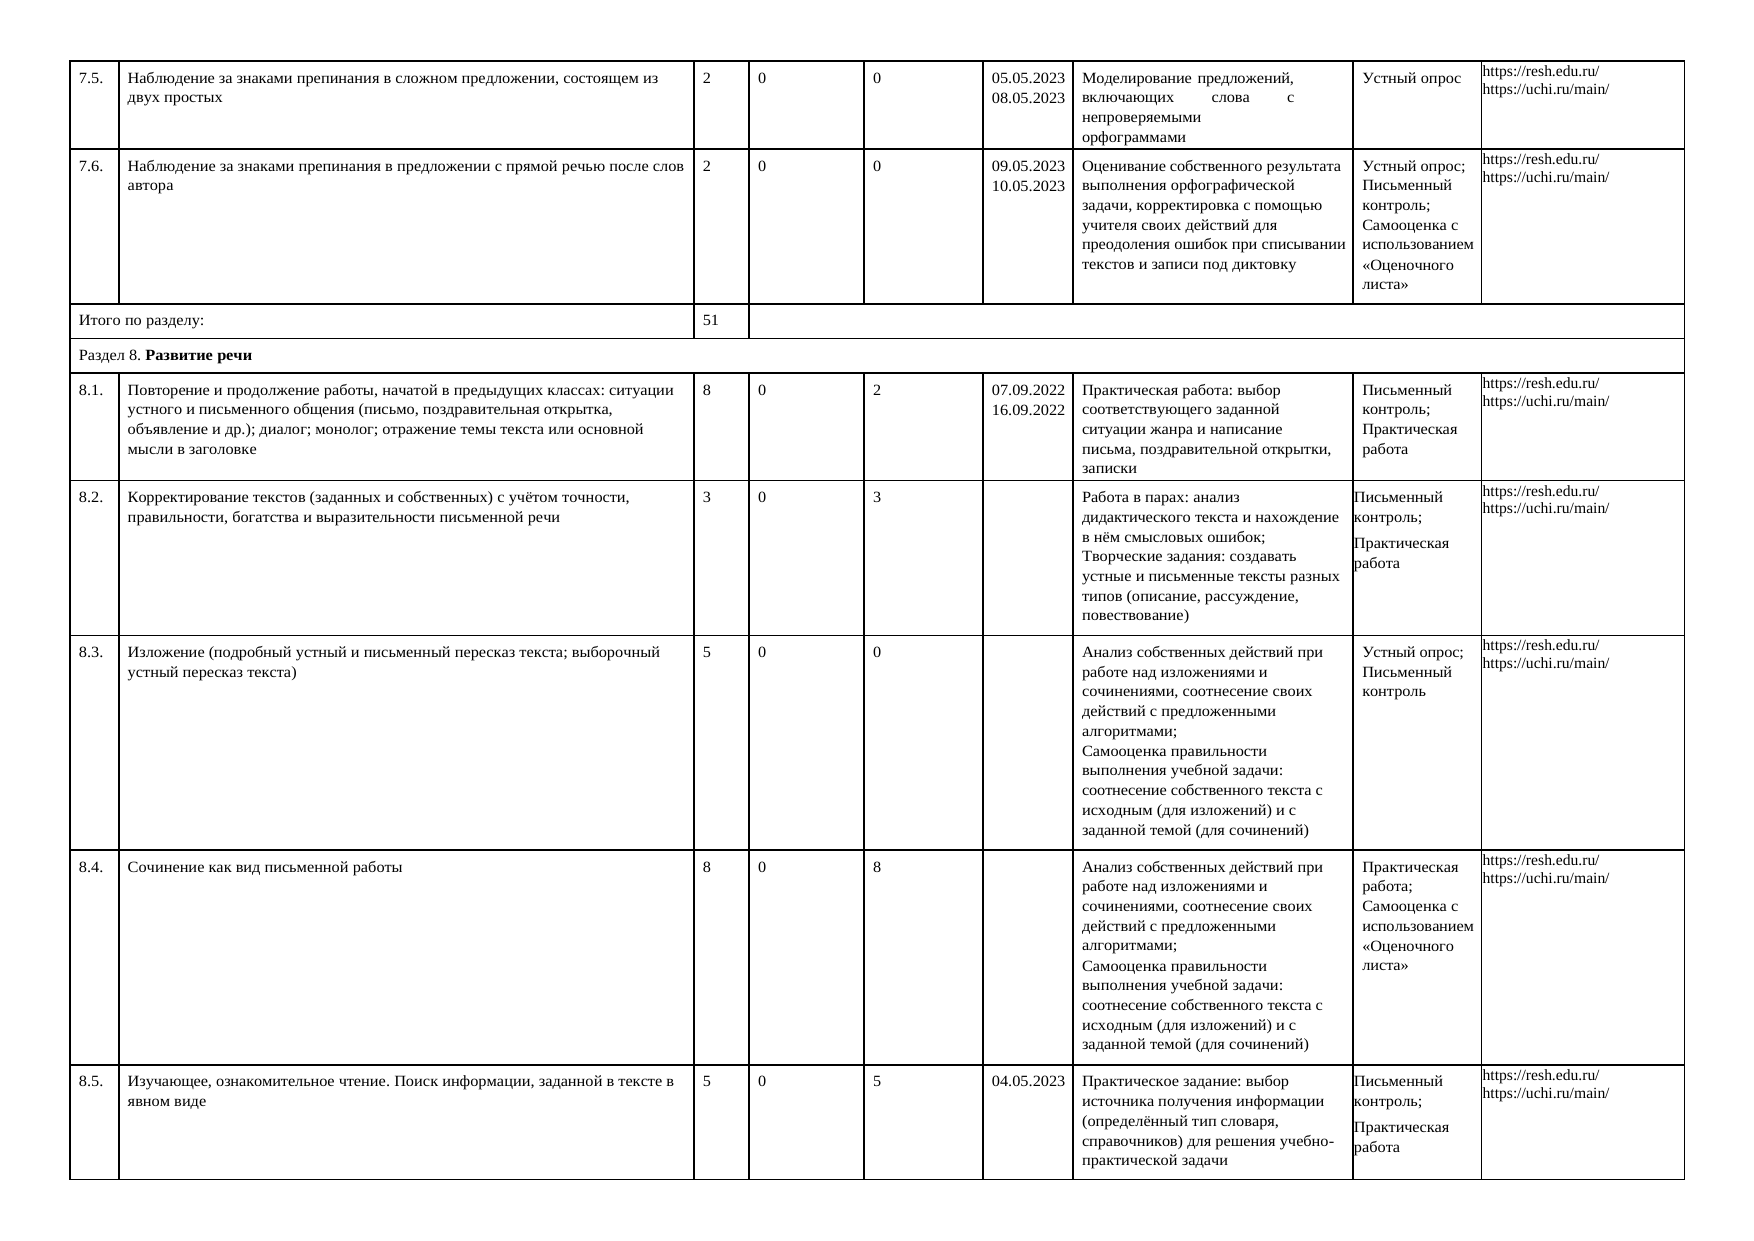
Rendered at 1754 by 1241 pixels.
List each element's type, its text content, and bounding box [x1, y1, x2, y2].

table_cell 5 [695, 1066, 748, 1179]
table_header 7.5. [71, 62, 118, 148]
table_cell Корректирование текстов (заданных и собственных) с учётом точности, правильности, богатства и выразительности письменной речи [120, 481, 693, 634]
table_header Моделирование предложений, включающих слова с непроверяемыми орфограммами [1074, 62, 1352, 148]
table_header 0 [865, 62, 982, 148]
table_cell https://resh.edu.ru/ https://uchi.ru/main/ [1482, 1066, 1684, 1179]
table_header Устный опрос [1354, 62, 1481, 148]
table_cell 04.05.2023 [984, 1066, 1072, 1179]
table_cell 51 [695, 305, 748, 338]
table_cell [984, 481, 1072, 634]
table_cell 8 [695, 374, 748, 480]
table_cell 8 [865, 851, 982, 1064]
table_cell Письменный контроль; Практическая работа [1354, 374, 1481, 480]
table_cell 8 [695, 851, 748, 1064]
table_header 2 [695, 62, 748, 148]
table_cell Работа в парах: анализ дидактического текста и нахождение в нём смысловых ошибок; Творческие задания: создавать устные и письменные тексты разных типов (описание, рассуждение, повествование) [1074, 481, 1352, 634]
table_cell Практическое задание: выбор источника получения информации (определённый тип словаря, справочников) для решения учебно-практической задачи [1074, 1066, 1352, 1179]
table_cell 0 [750, 374, 863, 480]
table_cell 0 [865, 636, 982, 849]
table_cell https://resh.edu.ru/ https://uchi.ru/main/ [1482, 851, 1684, 1064]
table_cell Письменный контроль; Практическая работа [1354, 481, 1481, 634]
table_cell 0 [865, 150, 982, 303]
table_cell Оценивание собственного результата выполнения орфографической задачи, корректировка с помощью учителя своих действий для преодоления ошибок при списывании текстов и записи под диктовку [1074, 150, 1352, 303]
table_cell 0 [750, 481, 863, 634]
table_cell 0 [750, 1066, 863, 1179]
table_cell Изложение (подробный устный и письменный пересказ текста; выборочный устный пересказ текста) [120, 636, 693, 849]
table_cell Наблюдение за знаками препинания в предложении с прямой речью после слов автора [120, 150, 693, 303]
table_cell 0 [750, 636, 863, 849]
table_cell Изучающее, ознакомительное чтение. Поиск информации, заданной в тексте в явном виде [120, 1066, 693, 1179]
table_cell 2 [865, 374, 982, 480]
table_cell Практическая работа; Самооценка с использованием «Оценочного листа» [1354, 851, 1481, 1064]
table_cell [984, 851, 1072, 1064]
table_cell https://resh.edu.ru/ https://uchi.ru/main/ [1482, 150, 1684, 303]
table_cell 5 [865, 1066, 982, 1179]
table_cell Сочинение как вид письменной работы [120, 851, 693, 1064]
table_header 0 [750, 62, 863, 148]
table_cell Итого по разделу: [71, 305, 693, 338]
table_cell 7.6. [71, 150, 118, 303]
table_cell 8.2. [71, 481, 118, 634]
table_cell Анализ собственных действий при работе над изложениями и сочинениями, соотнесение своих действий с предложенными алгоритмами; Самооценка правильности выполнения учебной задачи: соотнесение собственного текста с исходным (для изложений) и с заданной темой (для сочинений) [1074, 636, 1352, 849]
table_cell https://resh.edu.ru/ https://uchi.ru/main/ [1482, 481, 1684, 634]
table_cell 0 [750, 150, 863, 303]
table_cell https://resh.edu.ru/ https://uchi.ru/main/ [1482, 374, 1684, 480]
table_header Наблюдение за знаками препинания в сложном предложении, состоящем из двух простых [120, 62, 693, 148]
table_cell Письменный контроль; Практическая работа [1354, 1066, 1481, 1179]
table_cell Устный опрос; Письменный контроль [1354, 636, 1481, 849]
table_cell 5 [695, 636, 748, 849]
table_cell Повторение и продолжение работы, начатой в предыдущих классах: ситуации устного и письменного общения (письмо, поздравительная открытка, объявление и др.); диалог; монолог; отражение темы текста или основной мысли в заголовке [120, 374, 693, 480]
table_cell 8.4. [71, 851, 118, 1064]
table_cell 2 [695, 150, 748, 303]
table_cell Раздел 8. Развитие речи [71, 339, 1684, 372]
table_cell 3 [695, 481, 748, 634]
table_cell 3 [865, 481, 982, 634]
table_cell [984, 636, 1072, 849]
table_cell 8.3. [71, 636, 118, 849]
table_cell 0 [750, 851, 863, 1064]
table_cell Практическая работа: выбор соответствующего заданной ситуации жанра и написание письма, поздравительной открытки, записки [1074, 374, 1352, 480]
table_cell 09.05.2023 10.05.2023 [984, 150, 1072, 303]
table_cell 8.5. [71, 1066, 118, 1179]
table_header https://resh.edu.ru/ https://uchi.ru/main/ [1482, 62, 1684, 148]
table_header 05.05.2023 08.05.2023 [984, 62, 1072, 148]
table_cell Устный опрос; Письменный контроль; Самооценка с использованием «Оценочного листа» [1354, 150, 1481, 303]
table_cell 07.09.2022 16.09.2022 [984, 374, 1072, 480]
table_cell https://resh.edu.ru/ https://uchi.ru/main/ [1482, 636, 1684, 849]
table_cell Анализ собственных действий при работе над изложениями и сочинениями, соотнесение своих действий с предложенными алгоритмами; Самооценка правильности выполнения учебной задачи: соотнесение собственного текста с исходным (для изложений) и с заданной темой (для сочинений) [1074, 851, 1352, 1064]
table_cell [750, 305, 1684, 338]
table_cell 8.1. [71, 374, 118, 480]
